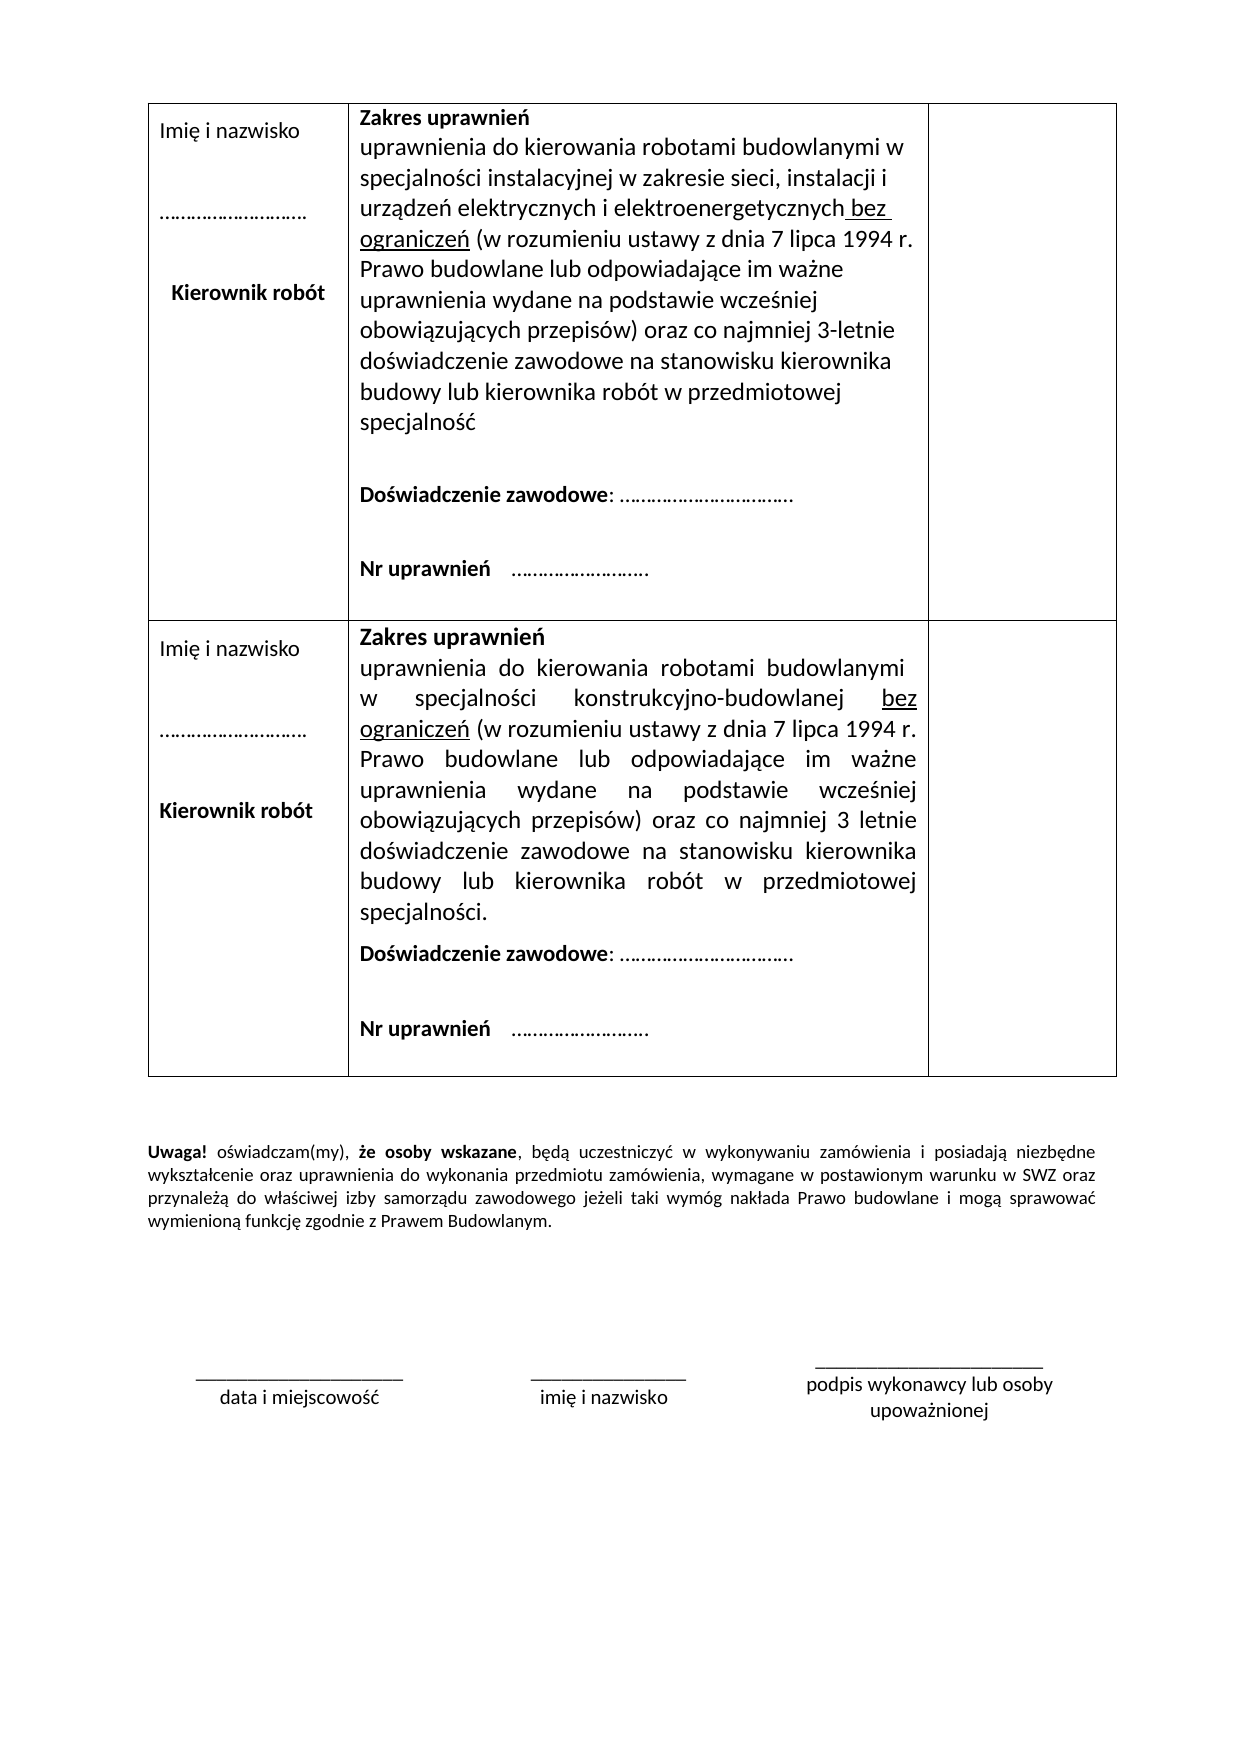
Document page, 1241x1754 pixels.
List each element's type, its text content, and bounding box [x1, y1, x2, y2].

table_cell Imię i nazwisko ………………………. Kierownik robót [149, 621, 348, 1076]
table_cell Imię i nazwisko ………………………. Kierownik robót [149, 104, 348, 620]
table_cell Zakres uprawnień uprawnienia do kierowania robotami budowlanymi w specjalności instalacyjnej w zakresie sieci, instalacji i urządzeń elektrycznych i elektroenergetycznych bez ograniczeń (w rozumieniu ustawy z dnia 7 lipca 1994 r. Prawo budowlane lub odpowiadające im ważne uprawnienia wydane na podstawie wcześniej obowiązujących przepisów) oraz co najmniej 3-letnie doświadczenie zawodowe na stanowisku kierownika budowy lub kierownika robót w przedmiotowej specjalność Doświadczenie zawodowe: …………………………… Nr uprawnień …………………….. [349, 104, 928, 620]
table_header _______________ imię i nazwisko [451, 1346, 766, 1422]
text Uwaga! oświadczam(my), że osoby wskazane, będą uczestniczyć w wykonywaniu zamówienia i posiadają niezbędne wykształcenie oraz uprawnienia do wykonania przedmiotu zamówienia, wymagane w postawionym warunku w SWZ oraz przynależą do właściwej izby samorządu zawodowego jeżeli taki wymóg nakłada Prawo budowlane i mogą sprawować wymienioną funkcję zgodnie z Prawem Budowlanym. [148, 1140, 1096, 1232]
table_header ____________________ data i miejscowość [148, 1346, 451, 1422]
table_header ______________________ podpis wykonawcy lub osoby upoważnionej [766, 1346, 1093, 1422]
table_cell Zakres uprawnień uprawnienia do kierowania robotami budowlanymi w specjalności konstrukcyjno-budowlanej bez ograniczeń (w rozumieniu ustawy z dnia 7 lipca 1994 r. Prawo budowlane lub odpowiadające im ważne uprawnienia wydane na podstawie wcześniej obowiązujących przepisów) oraz co najmniej 3 letnie doświadczenie zawodowe na stanowisku kierownika budowy lub kierownika robót w przedmiotowej specjalności. Doświadczenie zawodowe: …………………………… Nr uprawnień …………………….. [349, 621, 928, 1076]
table_cell [929, 621, 1116, 1076]
table_cell [929, 104, 1116, 620]
